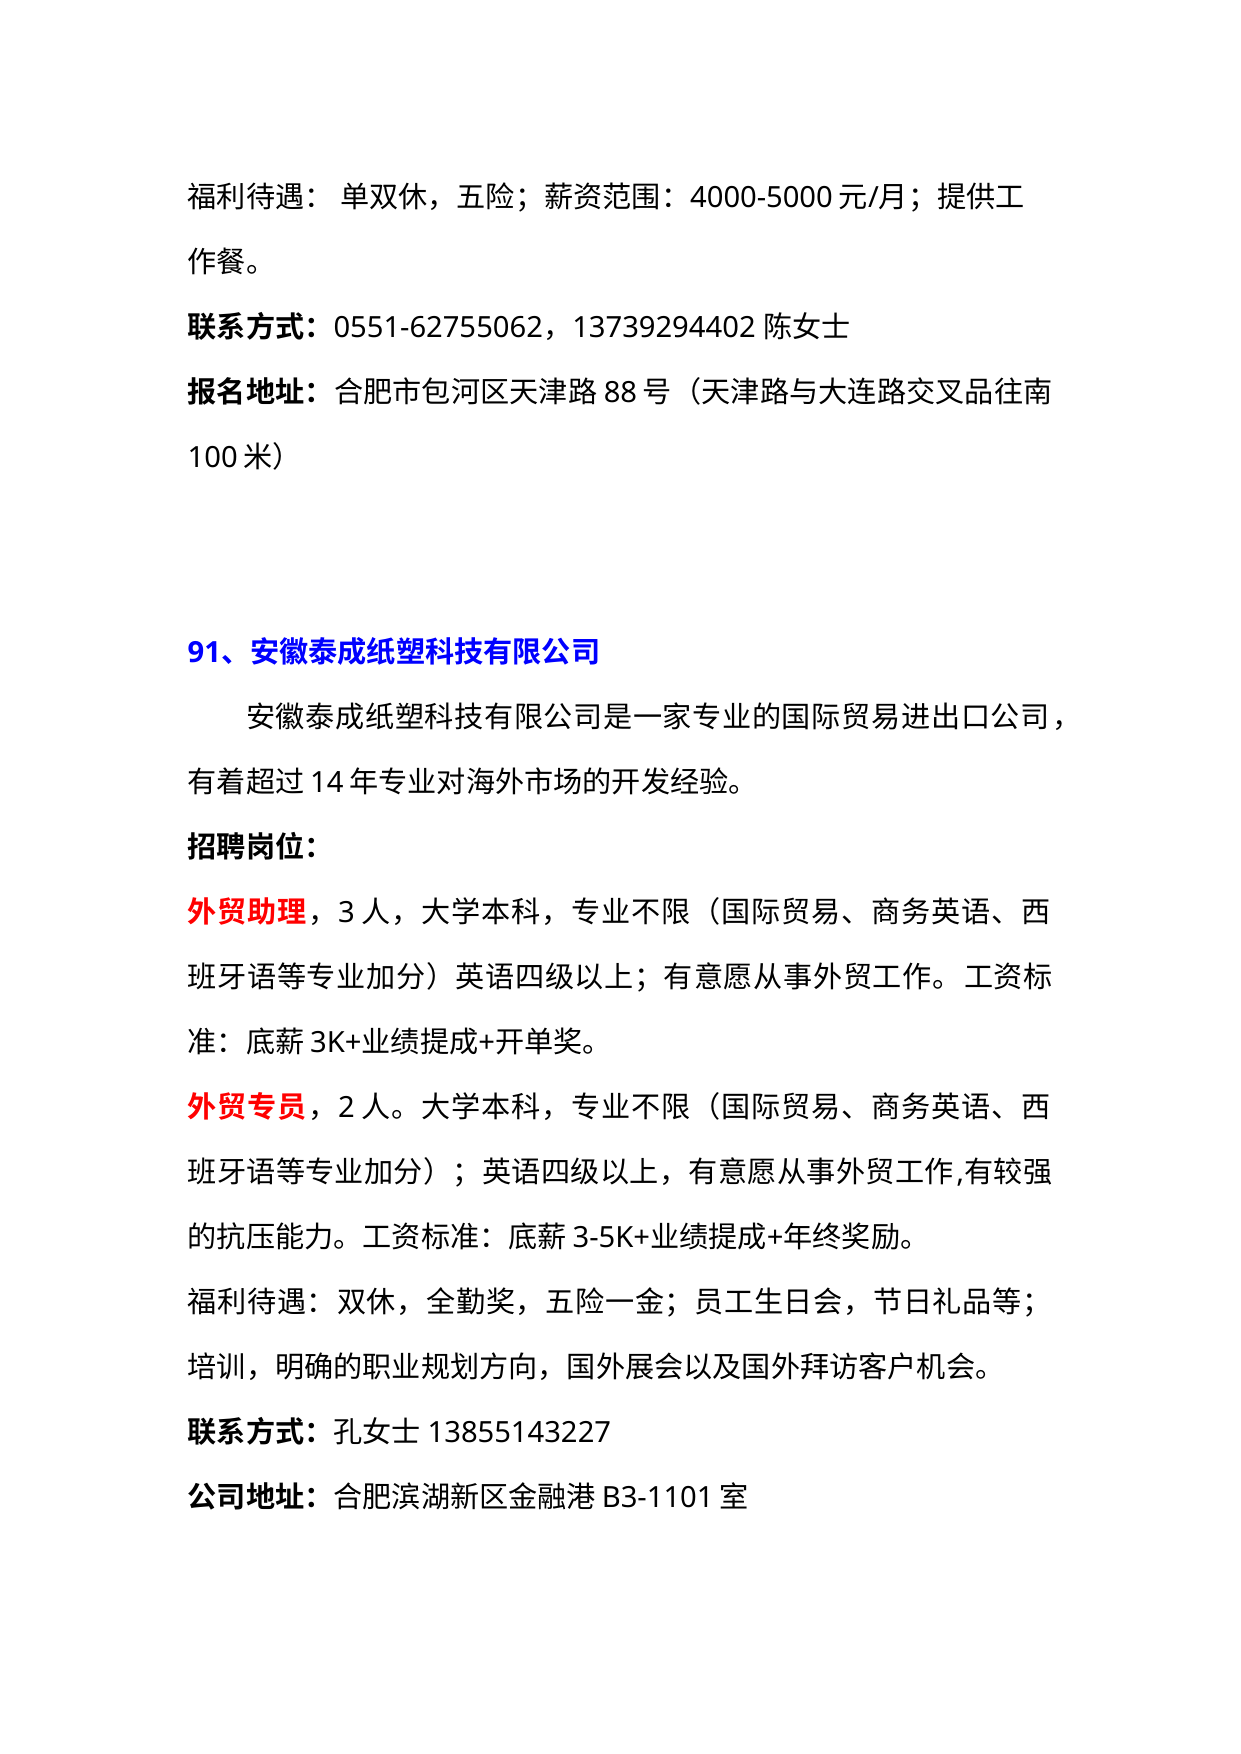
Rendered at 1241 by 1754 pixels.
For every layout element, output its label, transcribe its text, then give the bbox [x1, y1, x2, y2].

text 福利待遇：双休，全勤奖，五险一金；员工生日会，节日礼品等；培训，明确的职业规划方向，国外展会以及国外拜访客户机会。 [187, 1267, 1053, 1397]
text 91、安徽泰成纸塑科技有限公司 [187, 617, 1053, 682]
text 联系方式：0551-62755062，13739294402 陈女士 [187, 292, 1053, 357]
text 外贸专员，2人。大学本科，专业不限（国际贸易、商务英语、西班牙语等专业加分）；英语四级以上，有意愿从事外贸工作,有较强的抗压能力。工资标准：底薪3-5K+业绩提成+年终奖励。 [187, 1072, 1053, 1267]
text 福利待遇： 单双休，五险；薪资范围：4000-5000元/月；提供工作餐。 [187, 162, 1053, 292]
text 招聘岗位： [187, 812, 1053, 877]
text 安徽泰成纸塑科技有限公司是一家专业的国际贸易进出口公司，有着超过14年专业对海外市场的开发经验。 [187, 682, 1053, 812]
text 外贸助理，3人，大学本科，专业不限（国际贸易、商务英语、西班牙语等专业加分）英语四级以上；有意愿从事外贸工作。工资标准：底薪3K+业绩提成+开单奖。 [187, 877, 1053, 1072]
text 报名地址：合肥市包河区天津路88号（天津路与大连路交叉品往南100米） [187, 357, 1053, 487]
text 公司地址：合肥滨湖新区金融港B3-1101室 [187, 1462, 1053, 1527]
text 联系方式：孔女士 13855143227 [187, 1397, 1053, 1462]
